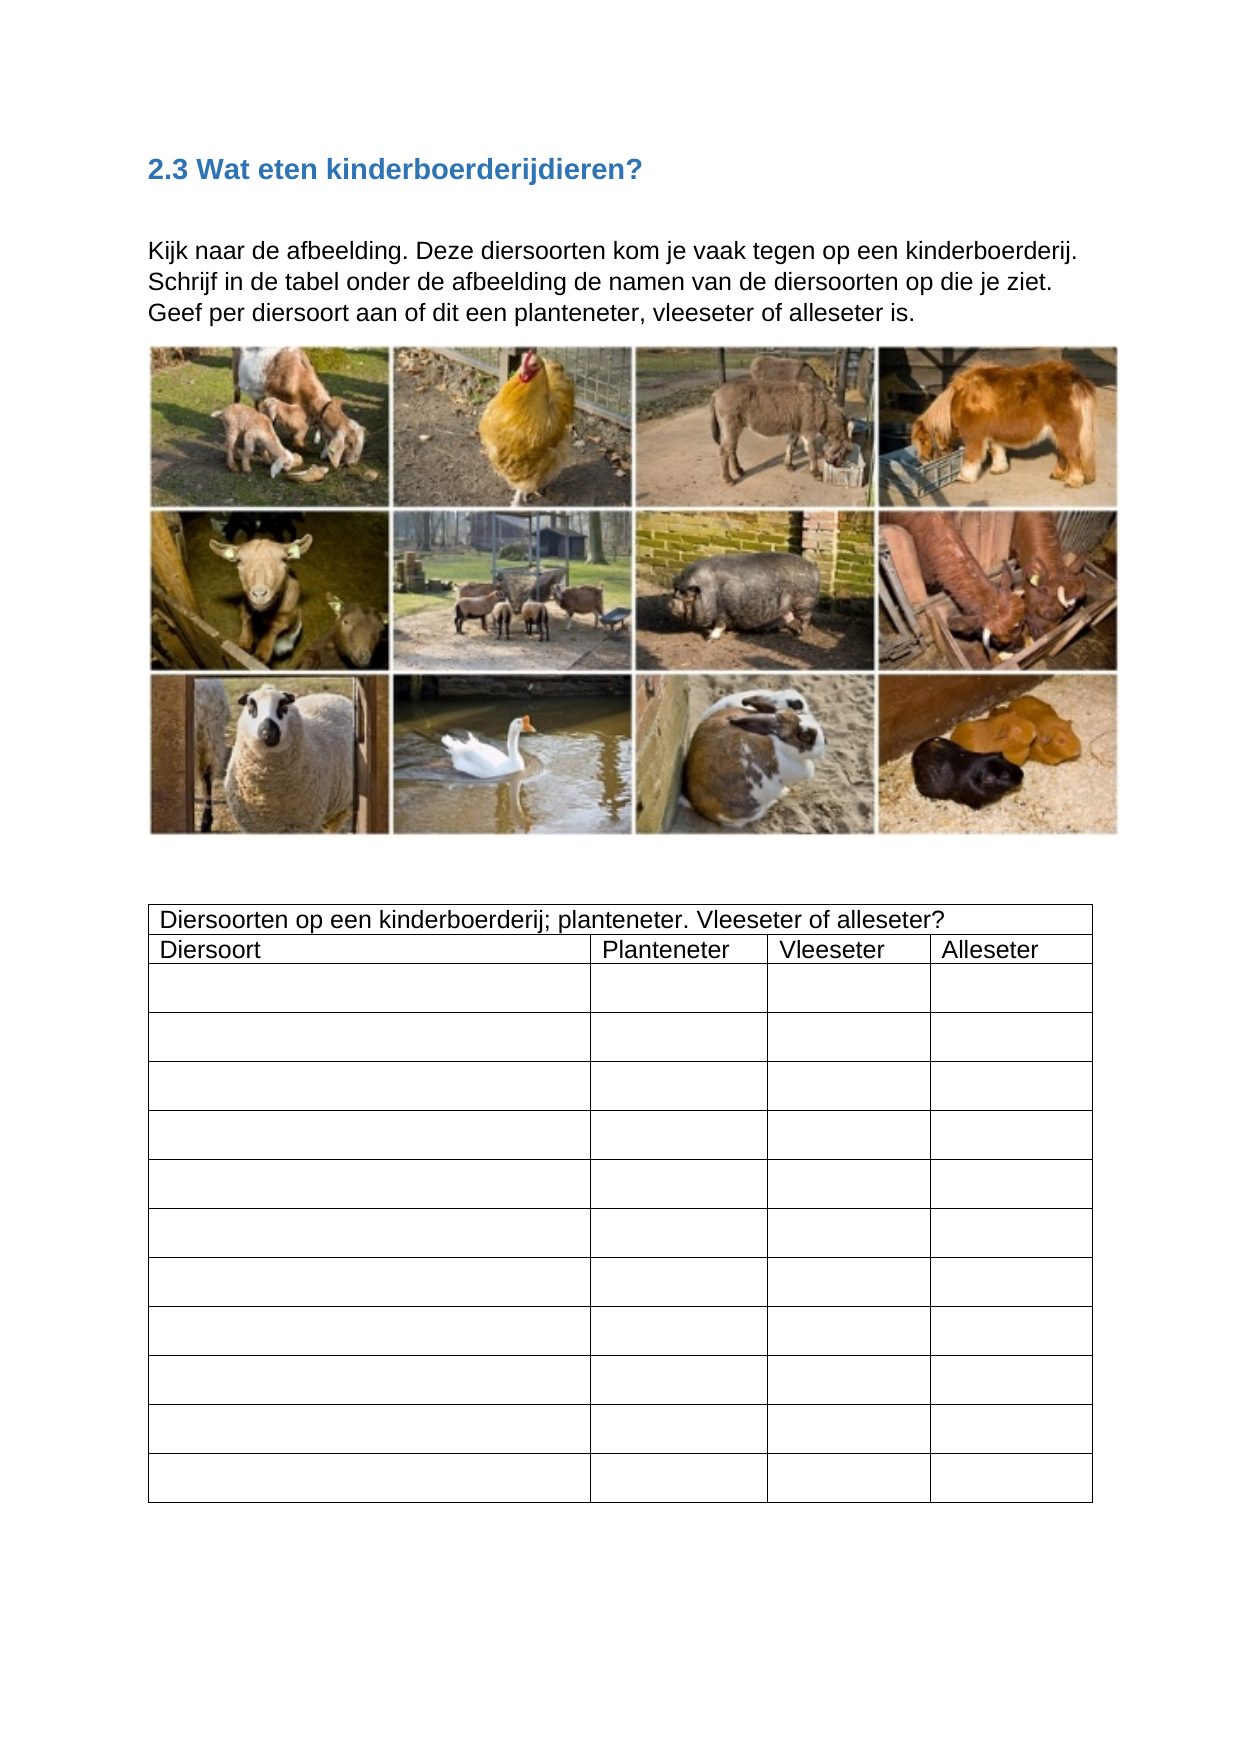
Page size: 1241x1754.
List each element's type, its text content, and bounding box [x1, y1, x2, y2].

table_cell Planteneter [591, 935, 767, 963]
table_cell [591, 1405, 767, 1453]
table_cell Alleseter [931, 935, 1092, 963]
table_cell [149, 1356, 590, 1404]
table_cell [768, 1454, 930, 1502]
table_cell [768, 1405, 930, 1453]
table_cell [931, 1307, 1092, 1355]
table_cell [931, 1160, 1092, 1208]
table_cell [768, 1209, 930, 1257]
table_cell [149, 1405, 590, 1453]
table_cell [768, 1258, 930, 1306]
table_cell [149, 1307, 590, 1355]
table_cell [931, 1258, 1092, 1306]
table_cell [149, 1209, 590, 1257]
table_cell [149, 1160, 590, 1208]
table_cell [149, 1454, 590, 1502]
table_cell Diersoort [149, 935, 590, 963]
table_cell [768, 964, 930, 1012]
table_cell [591, 1062, 767, 1110]
table_cell [591, 1111, 767, 1159]
table_cell [768, 1062, 930, 1110]
table_cell [149, 1111, 590, 1159]
table_header Diersoorten op een kinderboerderij; planteneter. Vleeseter of alleseter? [149, 905, 1092, 933]
table_cell [591, 1307, 767, 1355]
table_cell [768, 1111, 930, 1159]
table_cell [768, 1160, 930, 1208]
table_cell [149, 1062, 590, 1110]
subtitle 2.3 Wat eten kinderboerderijdieren? [148, 152, 1093, 185]
table_cell [591, 1258, 767, 1306]
table_cell [931, 1405, 1092, 1453]
table_cell [591, 1013, 767, 1061]
table_cell [931, 1013, 1092, 1061]
table_cell [931, 1356, 1092, 1404]
table_cell Vleeseter [768, 935, 930, 963]
picture [147, 345, 1121, 838]
table_cell [149, 1013, 590, 1061]
table_cell [931, 1454, 1092, 1502]
table_cell [768, 1307, 930, 1355]
table_cell [591, 1160, 767, 1208]
table_cell [768, 1013, 930, 1061]
table_cell [591, 1454, 767, 1502]
table_cell [931, 964, 1092, 1012]
table_cell [591, 964, 767, 1012]
table_cell [768, 1356, 930, 1404]
text Kijk naar de afbeelding. Deze diersoorten kom je vaak tegen op een kinderboerderij. Schrijf in de tabel onder de afbeelding de namen van de diersoorten op die je ziet. Geef per diersoort aan of dit een planteneter, vleeseter of alleseter is. [148, 236, 1093, 326]
table_cell [931, 1111, 1092, 1159]
table_cell [149, 964, 590, 1012]
table_cell [931, 1209, 1092, 1257]
table_cell [591, 1209, 767, 1257]
table_cell [149, 1258, 590, 1306]
table_cell [591, 1356, 767, 1404]
table_cell [931, 1062, 1092, 1110]
